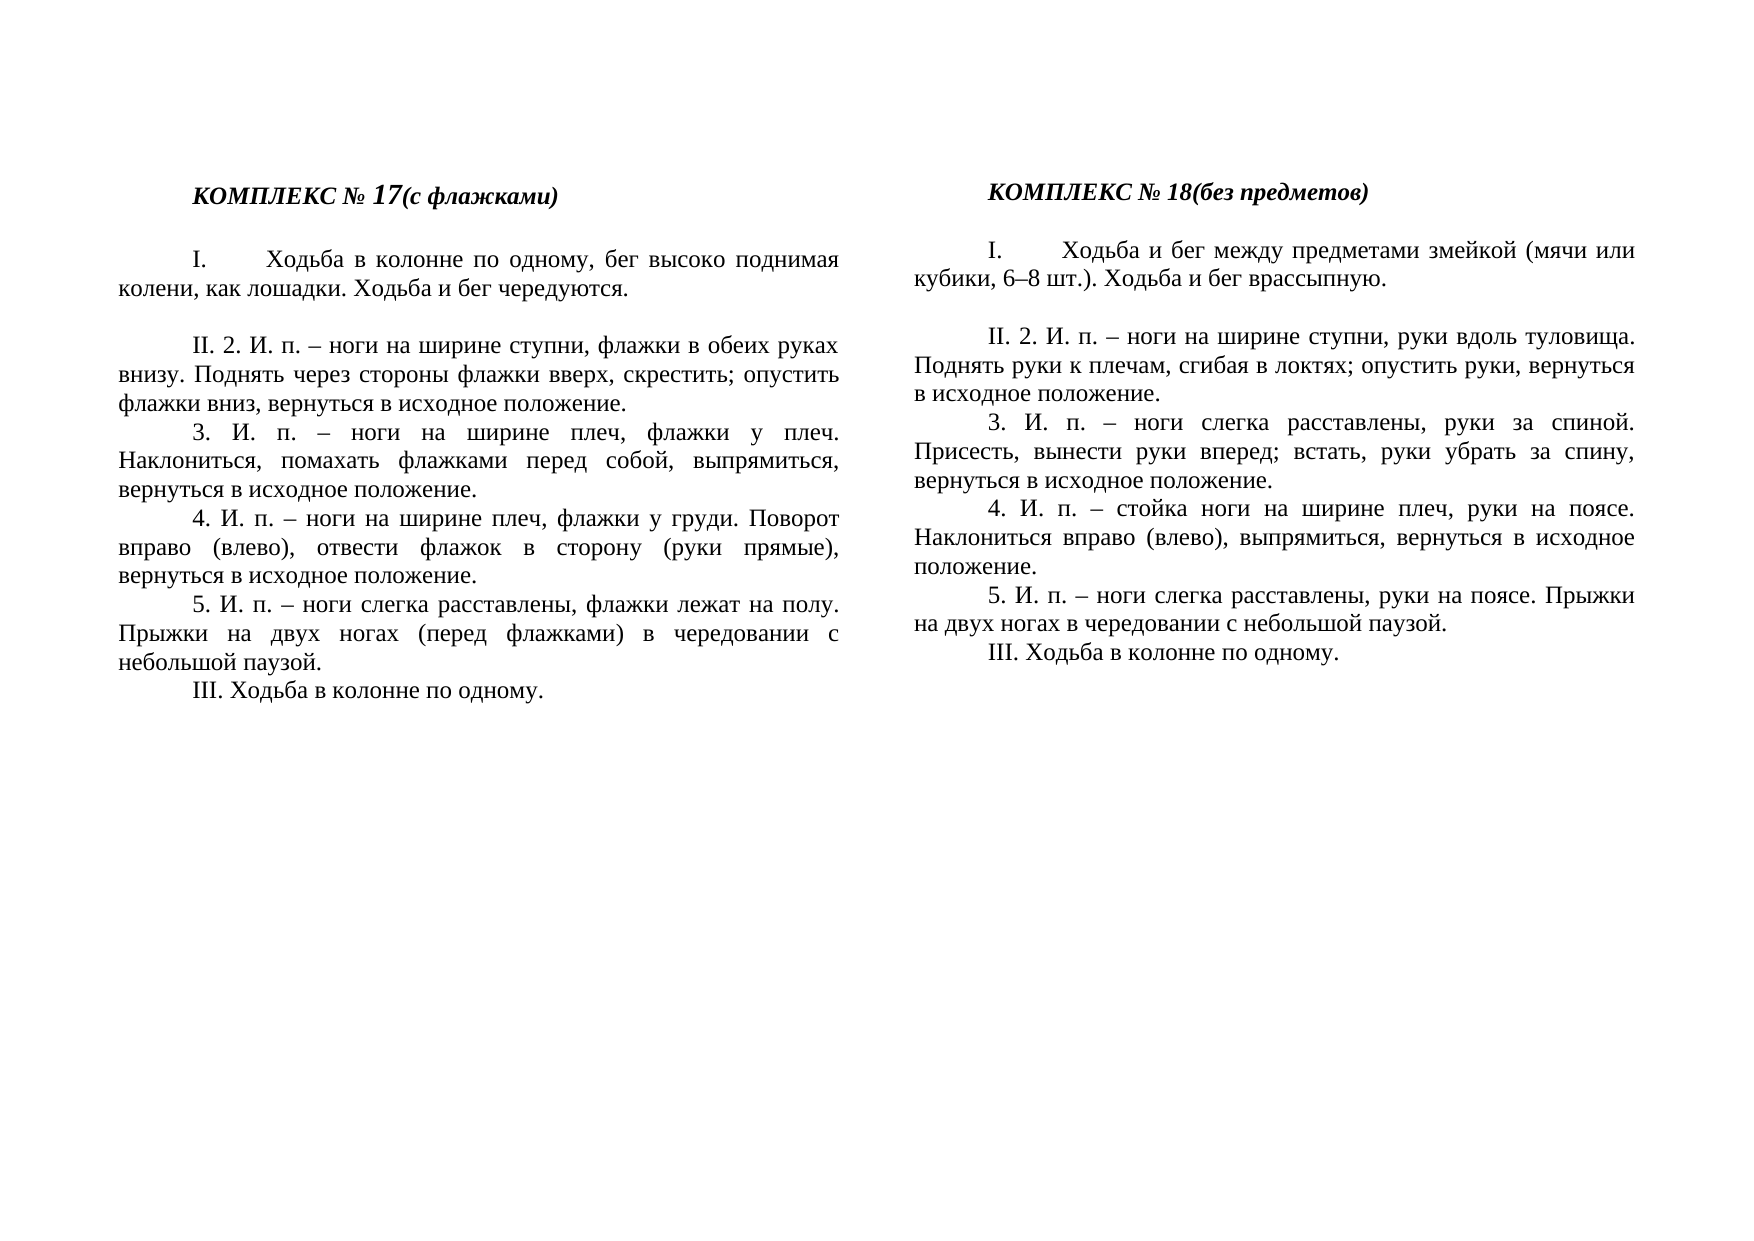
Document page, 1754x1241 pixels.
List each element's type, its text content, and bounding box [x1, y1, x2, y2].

text III. Ходьба в колонне по одному. [914, 637, 1636, 666]
text II. 2. И. п. – ноги на ширине ступни, флажки в обеих руках внизу. Поднять через стороны флажки вверх, скрестить; опустить флажки вниз, вернуться в исходное положение. [118, 331, 840, 417]
text 3. И. п. – ноги слегка расставлены, руки за спиной. Присесть, вынести руки вперед; встать, руки убрать за спину, вернуться в исходное положение. [914, 407, 1636, 493]
text КОМПЛЕКС № 18(без предметов) [914, 177, 1636, 206]
text 4. И. п. – стойка ноги на ширине плеч, руки на поясе. Наклониться вправо (влево), выпрямиться, вернуться в исходное положение. [914, 493, 1636, 580]
text II. 2. И. п. – ноги на ширине ступни, руки вдоль туловища. Поднять руки к плечам, сгибая в локтях; опустить руки, вернуться в исходное положение. [914, 321, 1636, 407]
text I. Ходьба и бег между предметами змейкой (мячи или кубики, 6–8 шт.). Ходьба и бег врассыпную. [914, 235, 1636, 292]
text III. Ходьба в колонне по одному. [118, 676, 840, 704]
text 4. И. п. – ноги на ширине плеч, флажки у груди. Поворот вправо (влево), отвести флажок в сторону (руки прямые), вернуться в исходное положение. [118, 503, 840, 589]
text КОМПЛЕКС № 17(с флажками) [118, 177, 840, 211]
text 5. И. п. – ноги слегка расставлены, флажки лежат на полу. Прыжки на двух ногах (перед флажками) в чередовании с небольшой паузой. [118, 589, 840, 676]
text 5. И. п. – ноги слегка расставлены, руки на поясе. Прыжки на двух ногах в чередовании с небольшой паузой. [914, 580, 1636, 637]
text I. Ходьба в колонне по одному, бег высоко поднимая колени, как лошадки. Ходьба и бег чередуются. [118, 244, 840, 302]
text 3. И. п. – ноги на ширине плеч, флажки у плеч. Наклониться, помахать флажками перед собой, выпрямиться, вернуться в исходное положение. [118, 417, 840, 503]
